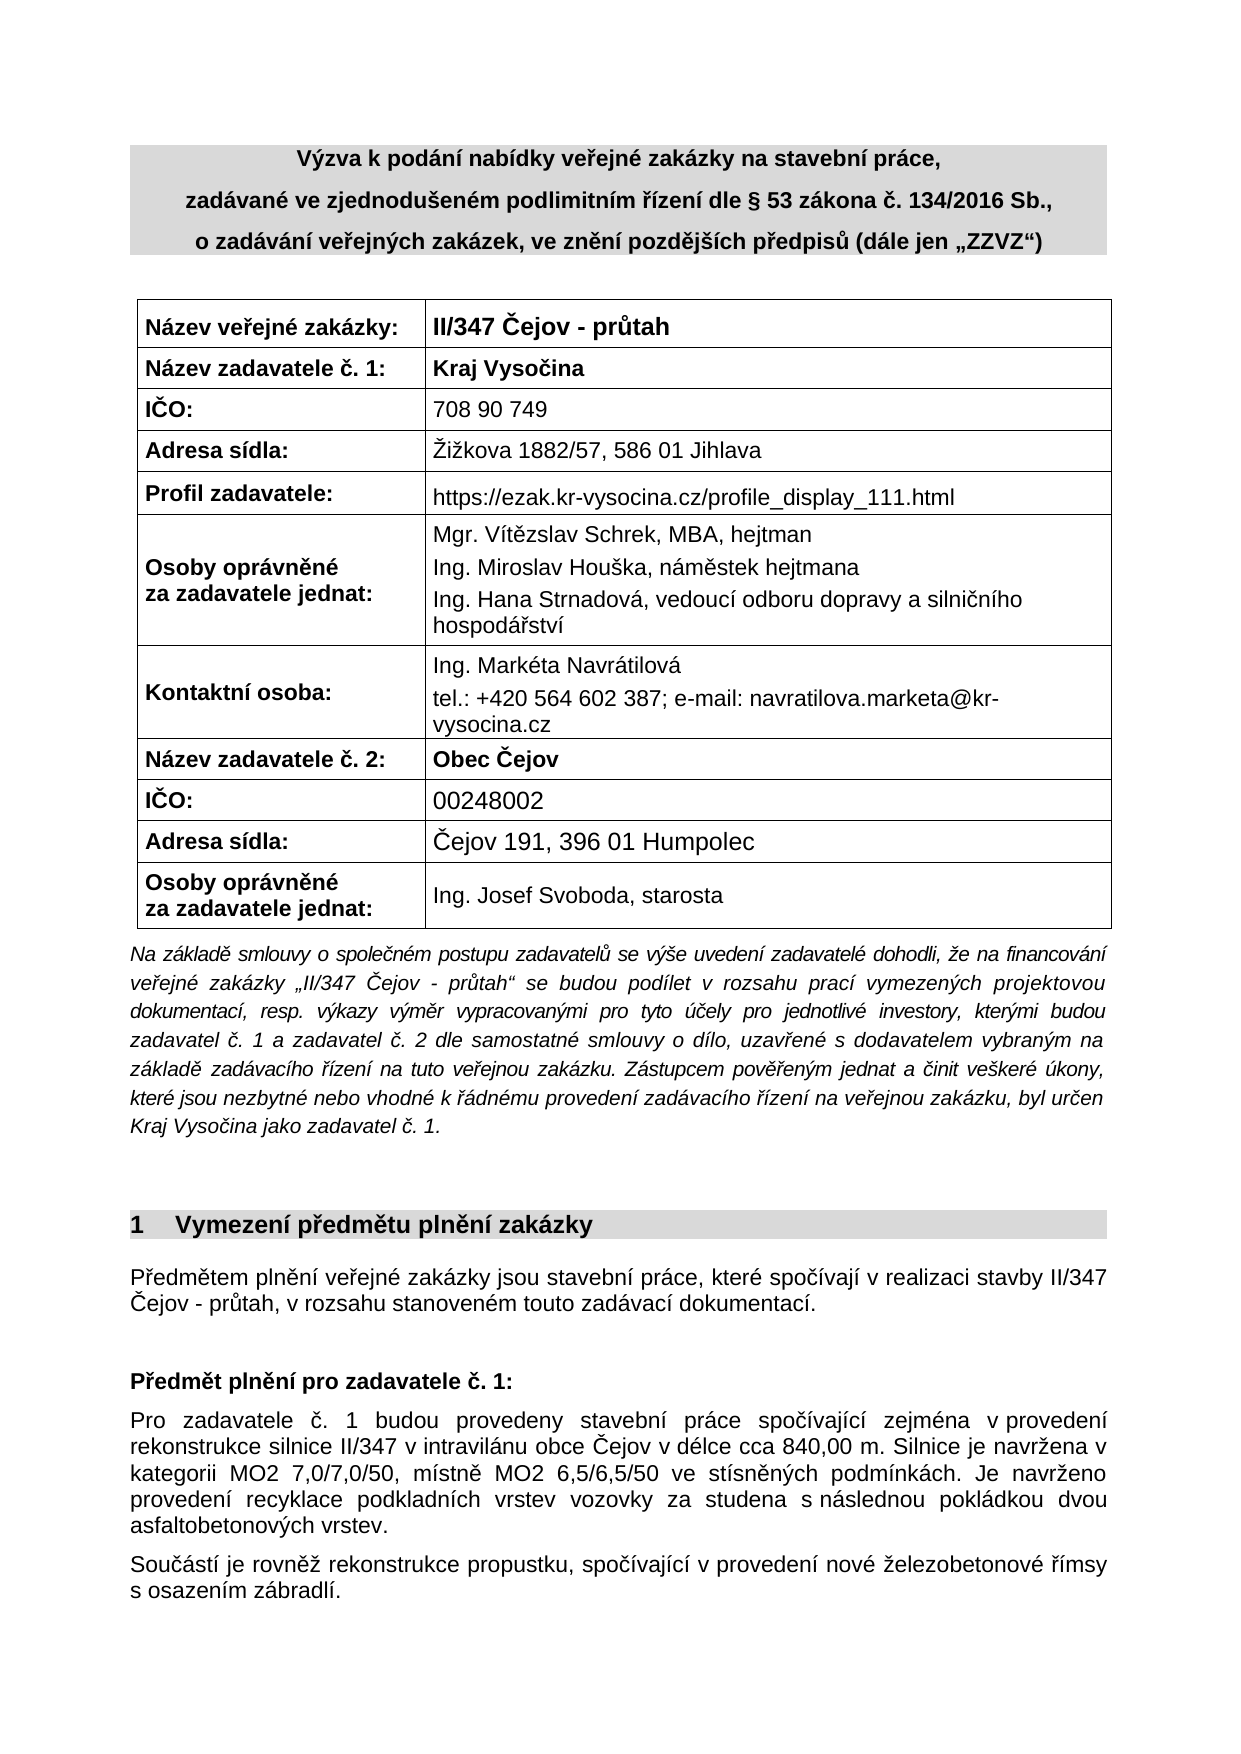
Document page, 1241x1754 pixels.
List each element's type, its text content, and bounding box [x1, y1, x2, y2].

table_cell Název zadavatele č. 1: [138, 348, 425, 388]
table_cell https://ezak.kr-vysocina.cz/profile_display_111.html [426, 472, 1111, 513]
text Součástí je rovněž rekonstrukce propustku, spočívající v provedení nové železobetonové římsy s osazením zábradlí. [130, 1551, 1107, 1604]
text Pro zadavatele č. 1 budou provedeny stavební práce spočívající zejména v provedení rekonstrukce silnice II/347 v intravilánu obce Čejov v délce cca 840,00 m. Silnice je navržena v kategorii MO2 7,0/7,0/50, místně MO2 6,5/6,5/50 ve stísněných podmínkách. Je navrženo provedení recyklace podkladních vrstev vozovky za studena s následnou pokládkou dvou asfaltobetonových vrstev. [130, 1407, 1107, 1539]
table_cell Ing. Markéta Navrátilová tel.: +420 564 602 387; e-mail: navratilova.marketa@kr-vysocina.cz [426, 646, 1111, 738]
table_cell Adresa sídla: [138, 431, 425, 471]
table_cell Osoby oprávněné za zadavatele jednat: [138, 515, 425, 645]
title Na základě smlouvy o společném postupu zadavatelů se výše uvedení zadavatelé dohodli, že na financování veřejné zakázky „II/347 Čejov - průtah“ se budou podílet v rozsahu prací vymezených projektovou dokumentací, resp. výkazy výměr vypracovanými pro tyto účely pro jednotlivé investory, kterými budou zadavatel č. 1 a zadavatel č. 2 dle samostatné smlouvy o dílo, uzavřené s dodavatelem vybraným na základě zadávacího řízení na tuto veřejnou zakázku. Zástupcem pověřeným jednat a činit veškeré úkony, které jsou nezbytné nebo vhodné k řádnému provedení zadávacího řízení na veřejnou zakázku, byl určen Kraj Vysočina jako zadavatel č. 1. [130, 942, 1107, 1138]
table_cell Adresa sídla: [138, 821, 425, 862]
table_header Název veřejné zakázky: [138, 300, 425, 347]
table_cell Ing. Josef Svoboda, starosta [426, 863, 1111, 928]
table_cell Obec Čejov [426, 739, 1111, 779]
text Výzva k podání nabídky veřejné zakázky na stavební práce, [130, 145, 1107, 172]
table_cell Žižkova 1882/57, 586 01 Jihlava [426, 431, 1111, 471]
table_cell Osoby oprávněné za zadavatele jednat: [138, 863, 425, 928]
table_header II/347 Čejov - průtah [426, 300, 1111, 347]
table_cell Mgr. Vítězslav Schrek, MBA, hejtman Ing. Miroslav Houška, náměstek hejtmana Ing. Hana Strnadová, vedoucí odboru dopravy a silničního hospodářství [426, 515, 1111, 645]
table_cell IČO: [138, 389, 425, 429]
text Předmětem plnění veřejné zakázky jsou stavební práce, které spočívají v realizaci stavby II/347 Čejov - průtah, v rozsahu stanoveném touto zadávací dokumentací. [130, 1264, 1107, 1317]
table_cell Kraj Vysočina [426, 348, 1111, 388]
text Předmět plnění pro zadavatele č. 1: [130, 1368, 1107, 1394]
table_cell 00248002 [426, 780, 1111, 820]
text zadávané ve zjednodušeném podlimitním řízení dle § 53 zákona č. 134/2016 Sb., [130, 187, 1107, 213]
text o zadávání veřejných zakázek, ve znění pozdějších předpisů (dále jen „ZZVZ“) [130, 228, 1107, 255]
table_cell Čejov 191, 396 01 Humpolec [426, 821, 1111, 862]
subtitle Vymezení předmětu plnění zakázky [130, 1210, 1107, 1239]
table_cell Kontaktní osoba: [138, 646, 425, 738]
table_cell Profil zadavatele: [138, 472, 425, 513]
table_cell 708 90 749 [426, 389, 1111, 429]
table_cell IČO: [138, 780, 425, 820]
table_cell Název zadavatele č. 2: [138, 739, 425, 779]
